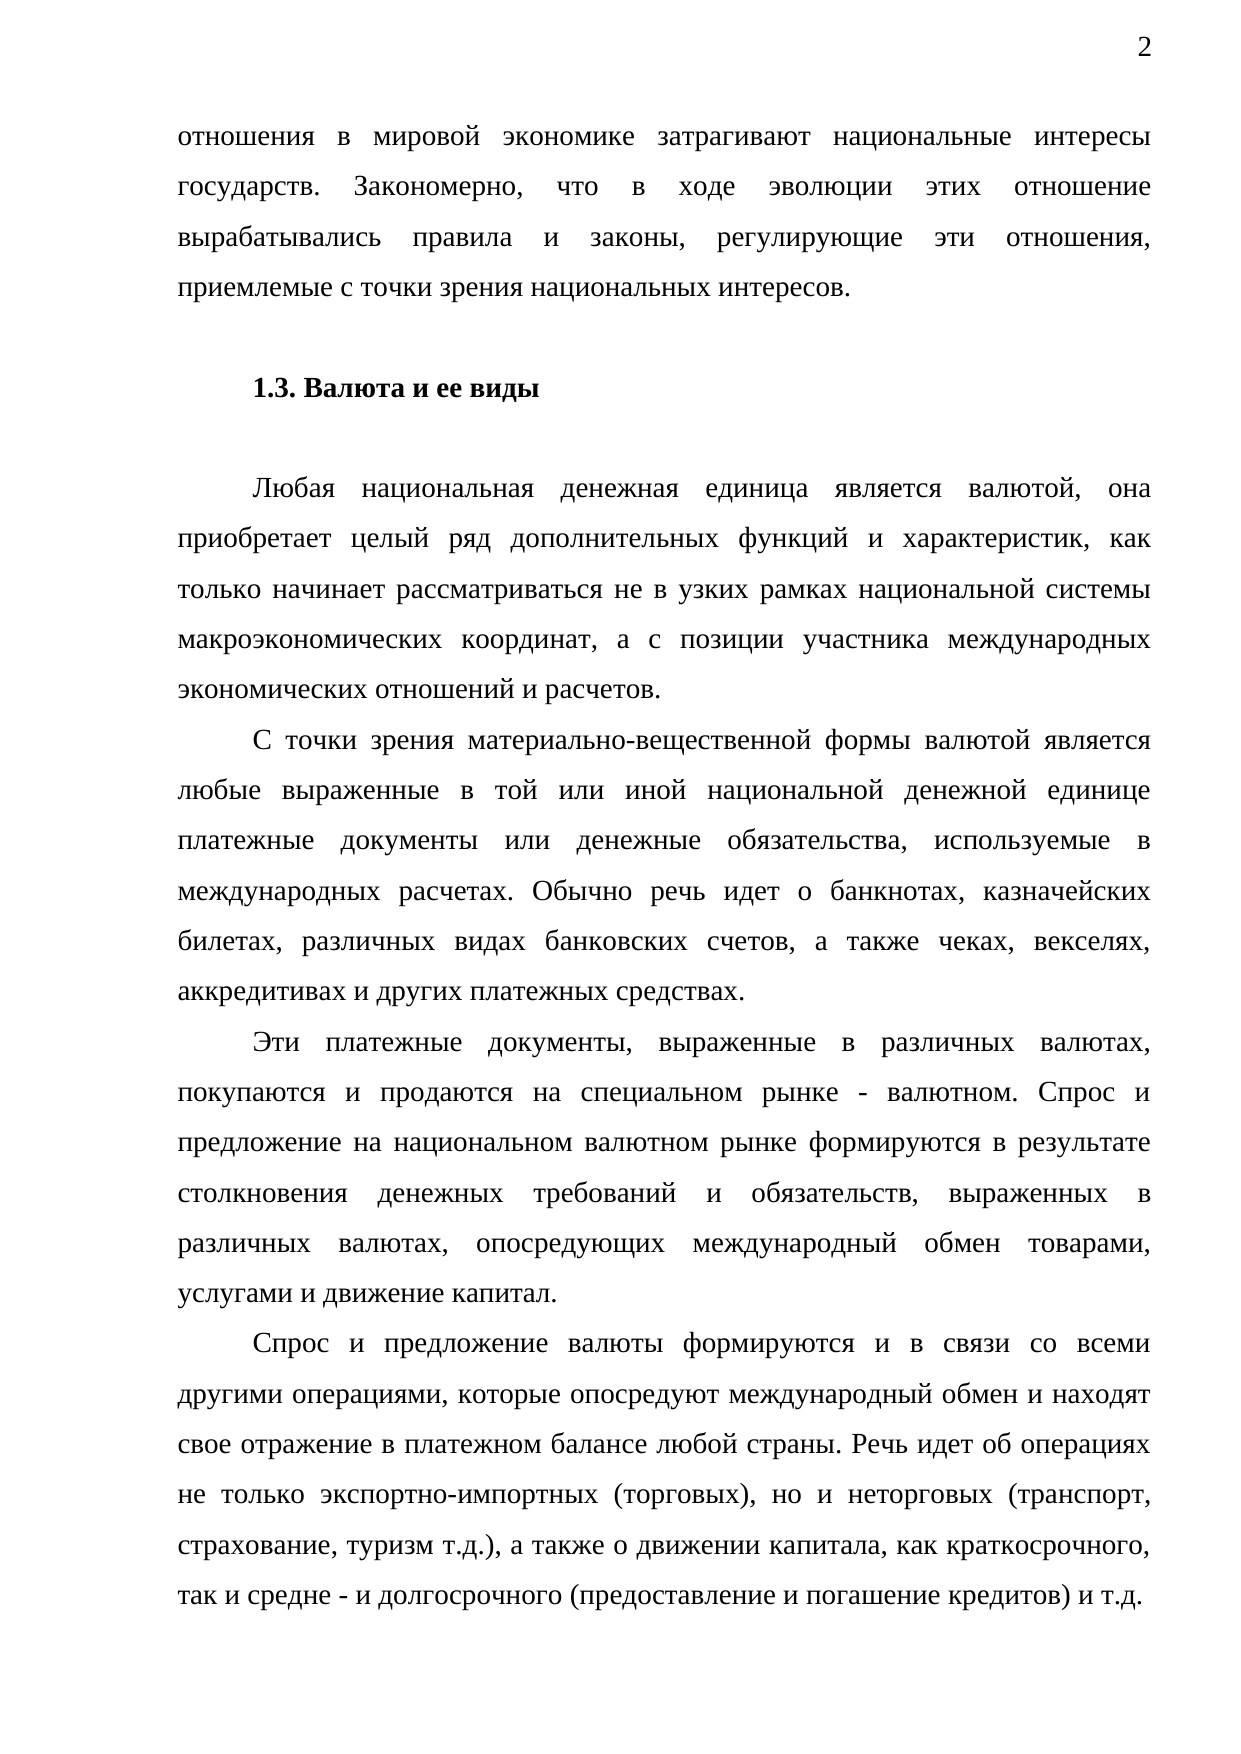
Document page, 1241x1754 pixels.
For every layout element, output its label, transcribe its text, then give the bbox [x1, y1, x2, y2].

text Любая национальная денежная единица является валютой, она приобретает целый ряд дополнительных функций и характеристик, как только начинает рассматриваться не в узких рамках национальной системы макроэкономических координат, а с позиции участника международных экономических отношений и расчетов. [177, 470, 1152, 705]
subtitle 1.3. Валюта и ее виды [177, 370, 1152, 403]
text Спрос и предложение валюты формируются и в связи со всеми другими операциями, которые опосредуют международный обмен и находят свое отражение в платежном балансе любой страны. Речь идет об операциях не только экспортно-импортных (торговых), но и неторговых (транспорт, страхование, туризм т.д.), а также о движении капитала, как краткосрочного, так и средне - и долгосрочного (предоставление и погашение кредитов) и т.д. [177, 1326, 1152, 1611]
text Эти платежные документы, выраженные в различных валютах, покупаются и продаются на специальном рынке - валютном. Спрос и предложение на национальном валютном рынке формируются в результате столкновения денежных требований и обязательств, выраженных в различных валютах, опосредующих международный обмен товарами, услугами и движение капитал. [177, 1024, 1152, 1309]
text С точки зрения материально-вещественной формы валютой является любые выраженные в той или иной национальной денежной единице платежные документы или денежные обязательства, используемые в международных расчетах. Обычно речь идет о банкнотах, казначейских билетах, различных видах банковских счетов, а также чеках, векселях, аккредитивах и других платежных средствах. [177, 722, 1152, 1007]
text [177, 118, 1152, 303]
